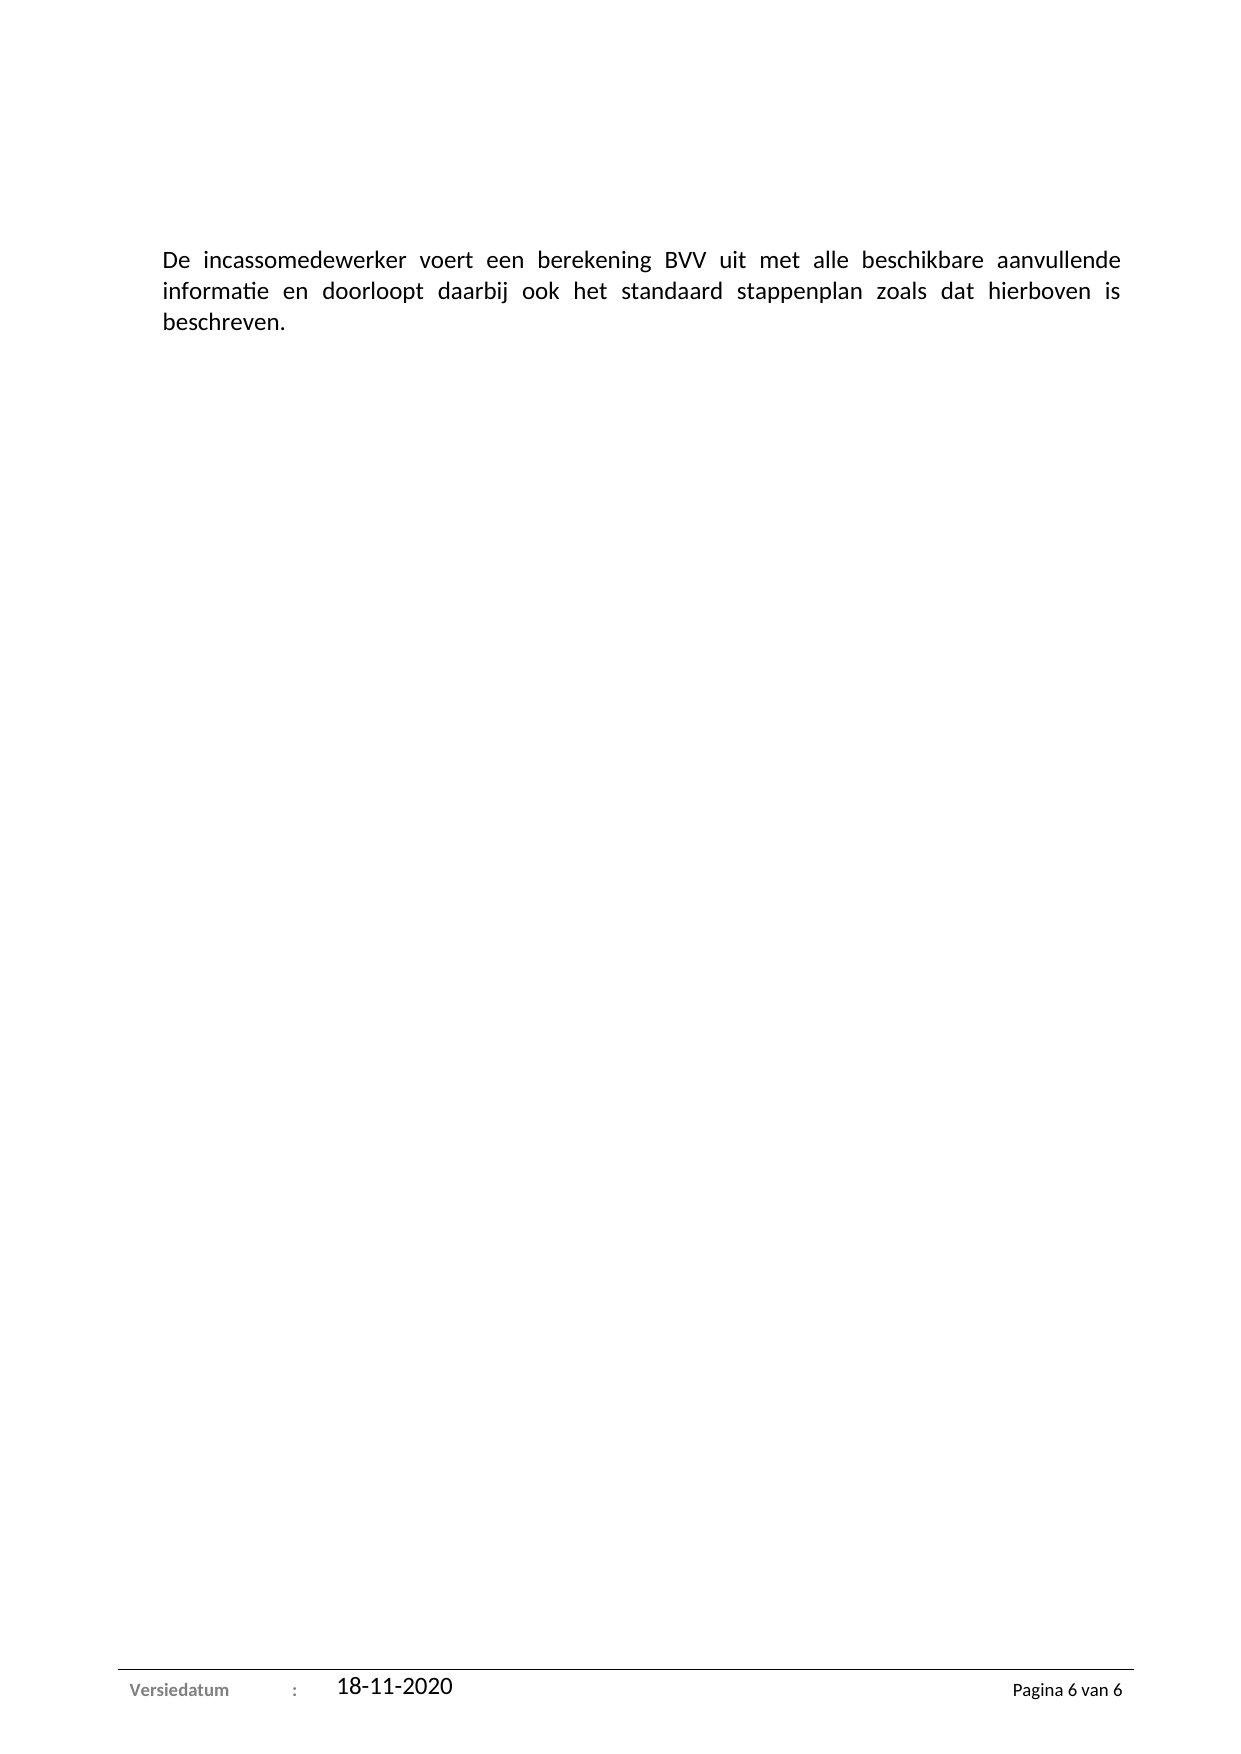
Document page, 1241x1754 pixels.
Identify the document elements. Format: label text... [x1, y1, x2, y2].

text De incassomedewerker voert een berekening BVV uit met alle beschikbare aanvullende informatie en doorloopt daarbij ook het standaard stappenplan zoals dat hierboven is beschreven. [162, 245, 1122, 336]
